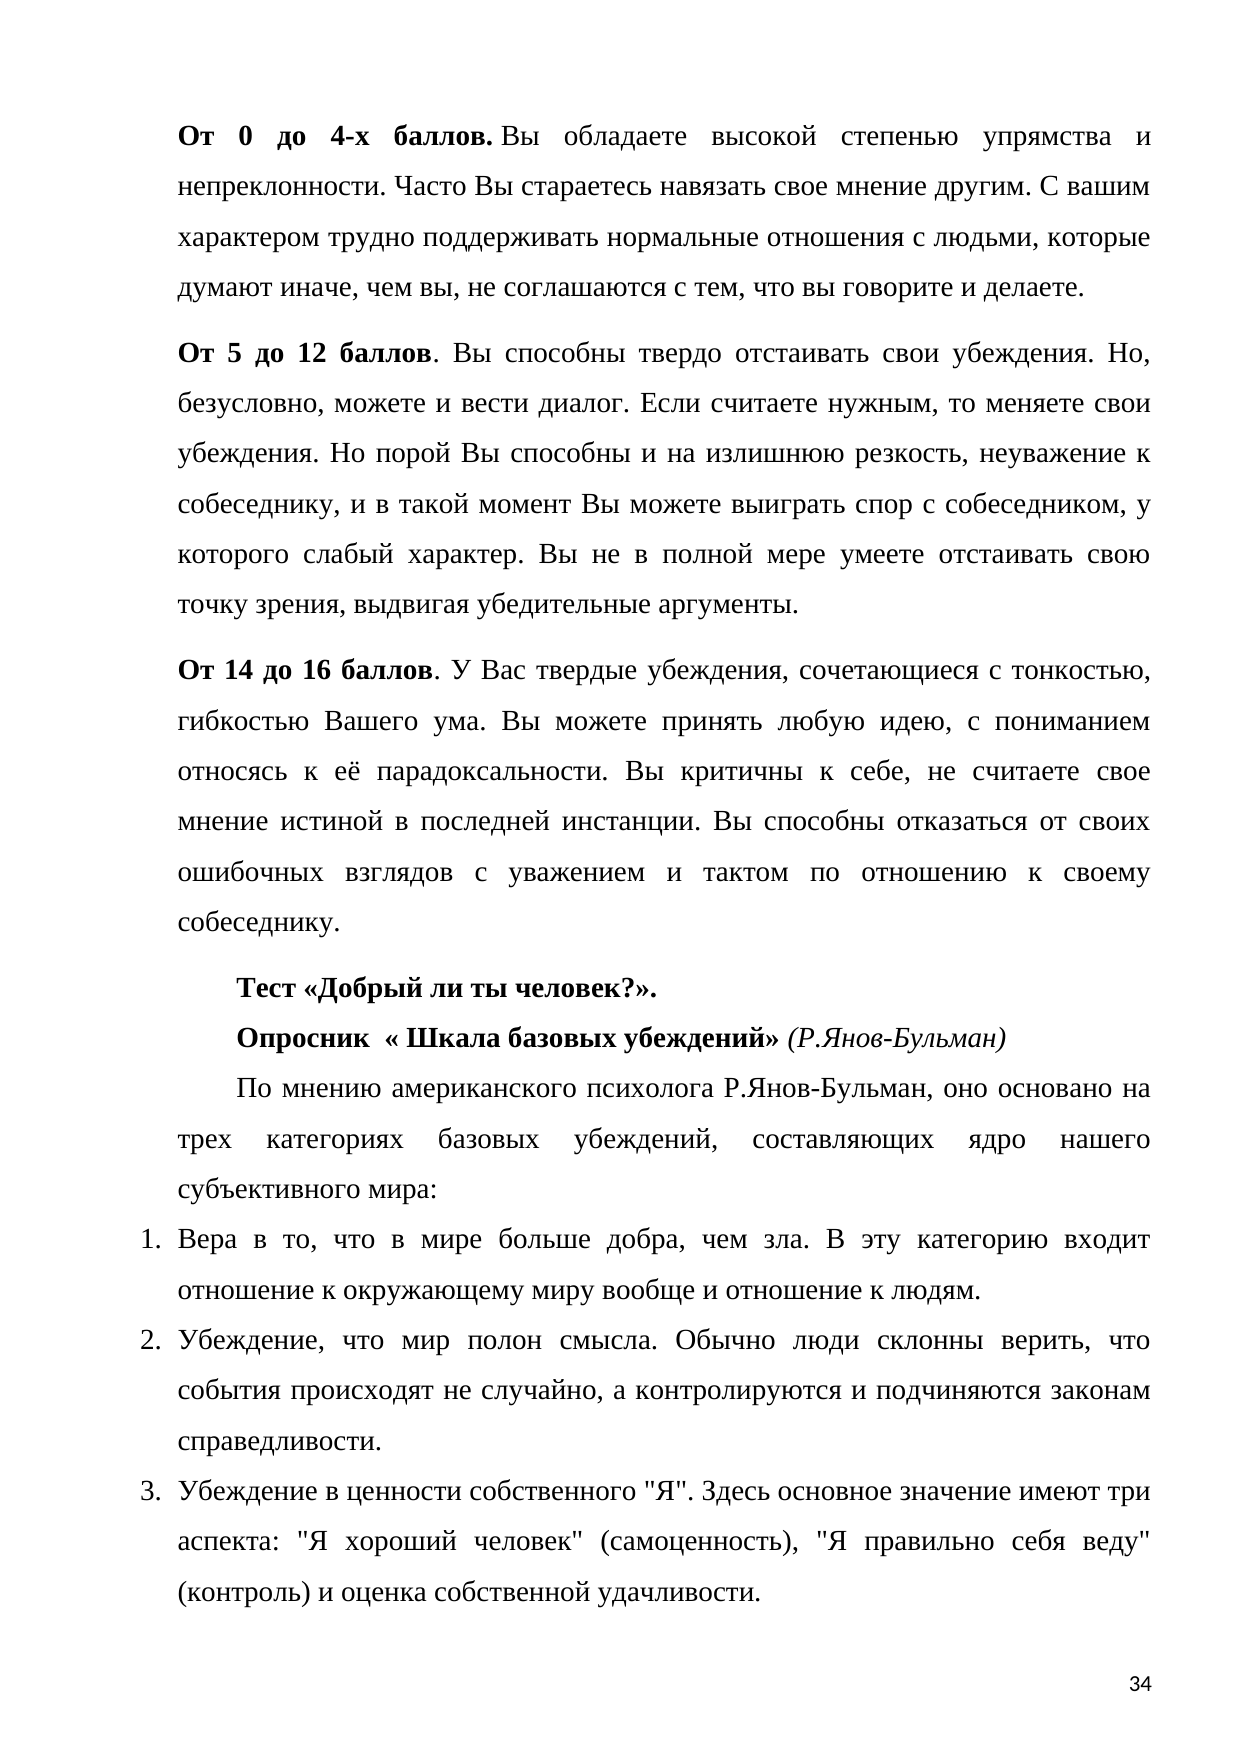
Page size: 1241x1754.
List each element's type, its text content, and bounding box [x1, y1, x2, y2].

text По мнению американского психолога Р.Янов-Бульман, оно основано на трех категориях базовых убеждений, составляющих ядро нашего субъективного мира: [177, 1071, 1152, 1205]
text Опросник « Шкала базовых убеждений» (Р.Янов-Бульман) [177, 1020, 1152, 1054]
list Вера в то, что в мире больше добра, чем зла. В эту категорию входит отношение к окружающему миру вообще и отношение к людям. [140, 1222, 1152, 1305]
list Убеждение в ценности собственного "Я". Здесь основное значение имеют три аспекта: "Я хороший человек" (самоценность), "Я правильно себя веду" (контроль) и оценка собственной удачливости. [140, 1473, 1152, 1607]
text От 5 до 12 баллов. Вы способны твердо отстаивать свои убеждения. Но, безусловно, можете и вести диалог. Если считаете нужным, то меняете свои убеждения. Но порой Вы способны и на излишнюю резкость, неуважение к собеседнику, и в такой момент Вы можете выиграть спор с собеседником, у которого слабый характер. Вы не в полной мере умеете отстаивать свою точку зрения, выдвигая убедительные аргументы. [177, 335, 1152, 620]
list Убеждение, что мир полон смысла. Обычно люди склонны верить, что события происходят не случайно, а контролируются и подчиняются законам справедливости. [140, 1322, 1152, 1456]
text Тест «Добрый ли ты человек?». [177, 970, 1152, 1003]
text От 14 до 16 баллов. У Вас твердые убеждения, сочетающиеся с тонкостью, гибкостью Вашего ума. Вы можете принять любую идею, с пониманием относясь к её парадоксальности. Вы критичны к себе, не считаете свое мнение истиной в последней инстанции. Вы способны отказаться от своих ошибочных взглядов с уважением и тактом по отношению к своему собеседнику. [177, 652, 1152, 938]
text От 0 до 4-х баллов. Вы обладаете высокой степенью упрямства и непреклонности. Часто Вы стараетесь навязать свое мнение другим. С вашим характером трудно поддерживать нормальные отношения с людьми, которые думают иначе, чем вы, не соглашаются с тем, что вы говорите и делаете. [177, 118, 1152, 303]
